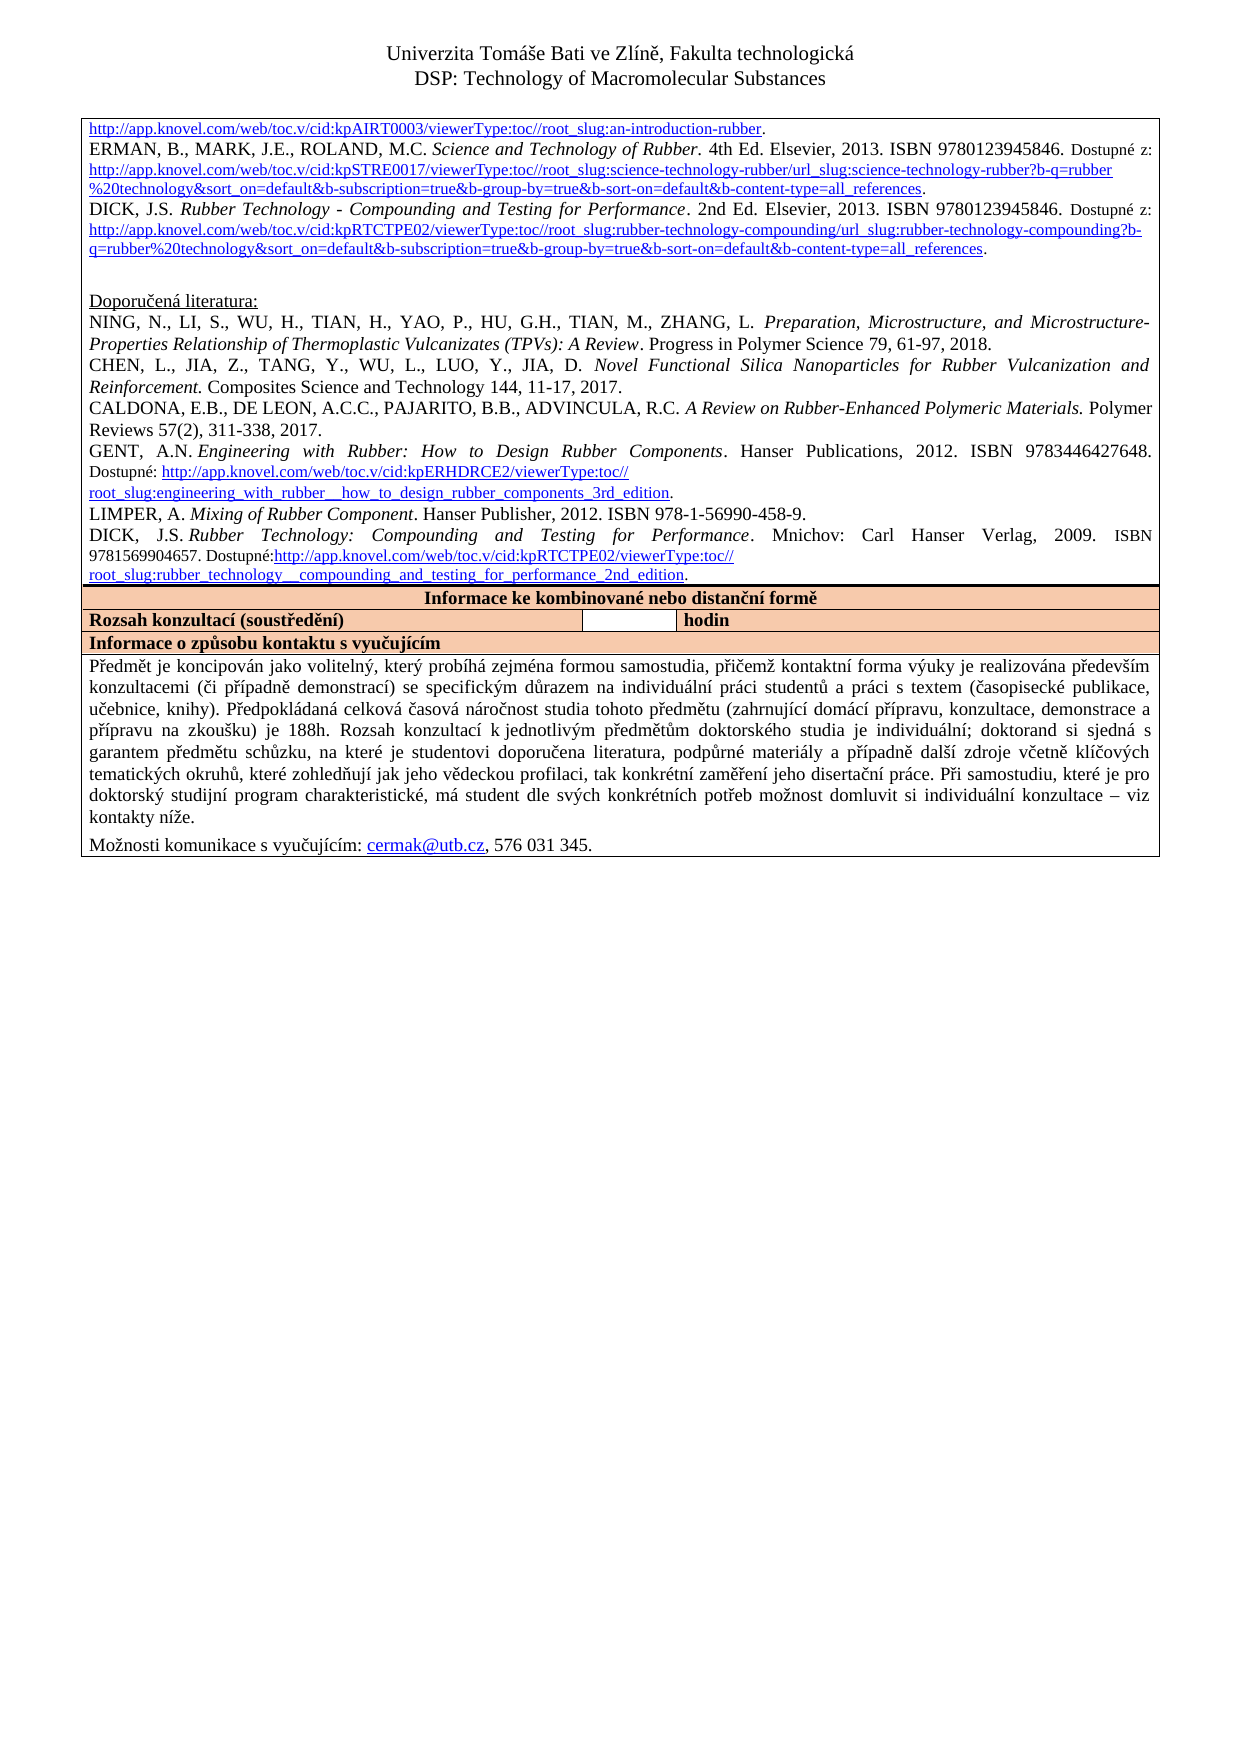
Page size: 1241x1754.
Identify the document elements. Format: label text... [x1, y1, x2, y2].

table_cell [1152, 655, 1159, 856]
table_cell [82, 119, 1159, 584]
table_cell Rozsah konzultací (soustředění) [82, 610, 582, 631]
table_cell [583, 610, 676, 631]
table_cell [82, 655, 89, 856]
table_cell hodin [677, 610, 1159, 631]
table_cell Informace ke kombinované nebo distanční formě [82, 585, 1159, 609]
table_cell Informace o způsobu kontaktu s vyučujícím [82, 632, 1159, 653]
